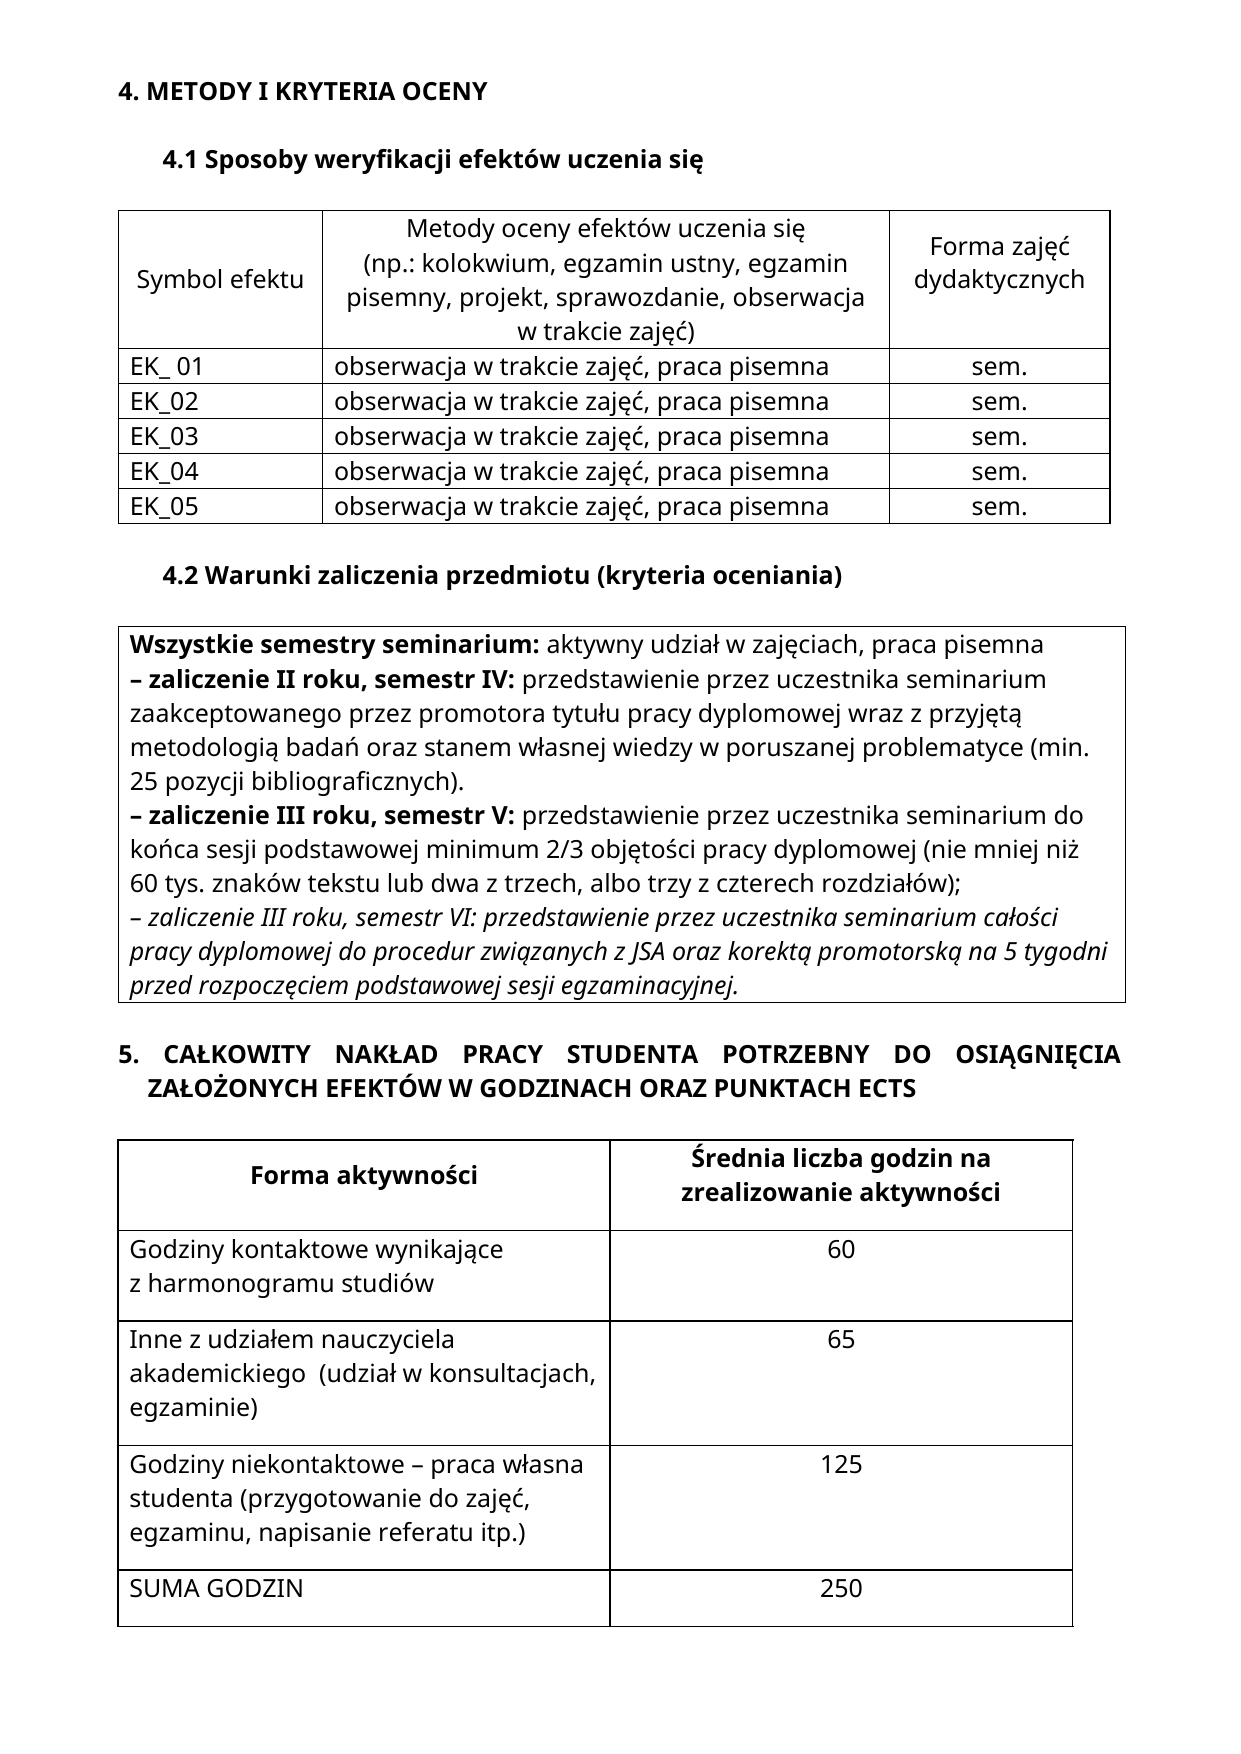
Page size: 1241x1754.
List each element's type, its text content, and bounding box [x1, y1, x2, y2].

text 4.2 Warunki zaliczenia przedmiotu (kryteria oceniania) [162, 558, 1122, 592]
table_header Średnia liczba godzin na zrealizowanie aktywności [611, 1141, 1072, 1230]
table_cell EK_04 [119, 454, 322, 488]
table_cell obserwacja w trakcie zajęć, praca pisemna [323, 489, 889, 523]
table_cell sem. [890, 489, 1109, 523]
text 4. METODY I KRYTERIA OCENY [118, 74, 1122, 108]
table_cell Inne z udziałem nauczyciela akademickiego (udział w konsultacjach, egzaminie) [119, 1322, 609, 1445]
table_cell EK_05 [119, 489, 322, 523]
table_cell 60 [611, 1231, 1072, 1320]
table_cell obserwacja w trakcie zajęć, praca pisemna [323, 384, 889, 418]
table_cell Godziny kontaktowe wynikające z harmonogramu studiów [119, 1231, 609, 1320]
table_cell sem. [890, 384, 1109, 418]
table_cell 65 [611, 1322, 1072, 1445]
table_cell obserwacja w trakcie zajęć, praca pisemna [323, 349, 889, 382]
table_cell 250 [611, 1571, 1072, 1626]
table_cell 125 [611, 1446, 1072, 1569]
table_header Metody oceny efektów uczenia się (np.: kolokwium, egzamin ustny, egzamin pisemny, projekt, sprawozdanie, obserwacja w trakcie zajęć) [323, 211, 889, 347]
table_cell sem. [890, 454, 1109, 488]
table_header Forma aktywności [119, 1141, 609, 1230]
table_cell EK_02 [119, 384, 322, 418]
table_header Forma zajęć dydaktycznych [890, 211, 1109, 347]
table_cell EK_ 01 [119, 349, 322, 382]
table_cell obserwacja w trakcie zajęć, praca pisemna [323, 419, 889, 453]
table_cell SUMA GODZIN [119, 1571, 609, 1626]
table_cell EK_03 [119, 419, 322, 453]
table_cell Godziny niekontaktowe – praca własna studenta (przygotowanie do zajęć, egzaminu, napisanie referatu itp.) [119, 1446, 609, 1569]
table_cell sem. [890, 419, 1109, 453]
table_header Wszystkie semestry seminarium: aktywny udział w zajęciach, praca pisemna – zaliczenie II roku, semestr IV: przedstawienie przez uczestnika seminarium zaakceptowanego przez promotora tytułu pracy dyplomowej wraz z przyjętą metodologią badań oraz stanem własnej wiedzy w poruszanej problematyce (min. 25 pozycji bibliograficznych). – zaliczenie III roku, semestr V: przedstawienie przez uczestnika seminarium do końca sesji podstawowej minimum 2/3 objętości pracy dyplomowej (nie mniej niż 60 tys. znaków tekstu lub dwa z trzech, albo trzy z czterech rozdziałów); – zaliczenie III roku, semestr VI: przedstawienie przez uczestnika seminarium całości pracy dyplomowej do procedur związanych z JSA oraz korektą promotorską na 5 tygodni przed rozpoczęciem podstawowej sesji egzaminacyjnej. [119, 627, 1125, 1002]
table_cell obserwacja w trakcie zajęć, praca pisemna [323, 454, 889, 488]
table_cell sem. [890, 349, 1109, 382]
text 4.1 Sposoby weryfikacji efektów uczenia się [162, 142, 1122, 176]
text 5. CAŁKOWITY NAKŁAD PRACY STUDENTA POTRZEBNY DO OSIĄGNIĘCIA ZAŁOŻONYCH EFEKTÓW W GODZINACH ORAZ PUNKTACH ECTS [118, 1037, 1122, 1105]
table_header Symbol efektu [119, 211, 322, 347]
